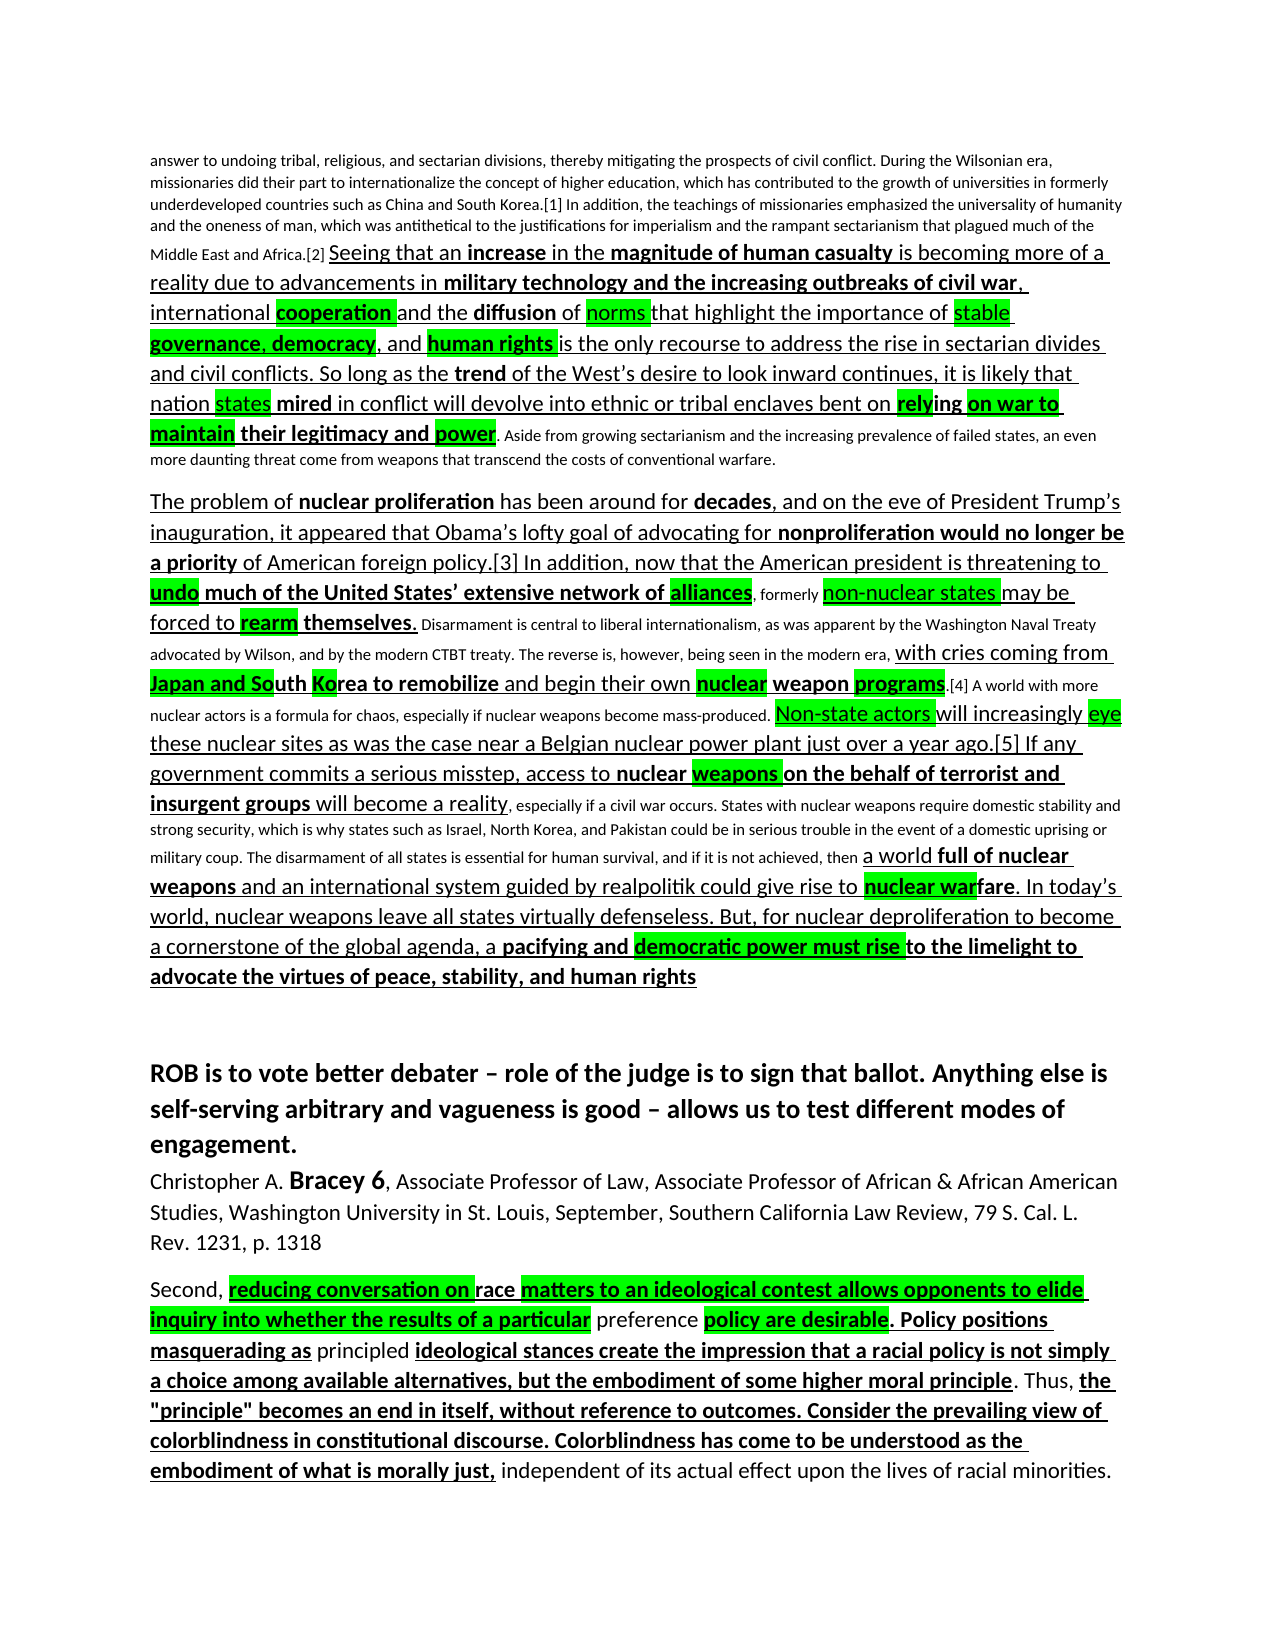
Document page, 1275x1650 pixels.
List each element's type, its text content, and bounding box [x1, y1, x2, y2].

text Christopher A. Bracey 6, Associate Professor of Law, Associate Professor of African & African American Studies, Washington University in St. Louis, September, Southern California Law Review, 79 S. Cal. L. Rev. 1231, p. 1318 [150, 1163, 1125, 1257]
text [150, 150, 1125, 469]
text The problem of nuclear proliferation has been around for decades, and on the eve of President Trump’s inauguration, it appeared that Obama’s lofty goal of advocating for nonproliferation would no longer be a priority of American foreign policy.[3] In addition, now that the American president is threatening to undo much of the United States’ extensive network of alliances, formerly non-nuclear states may be forced to rearm themselves. Disarmament is central to liberal internationalism, as was apparent by the Washington Naval Treaty advocated by Wilson, and by the modern CTBT treaty. The reverse is, however, being seen in the modern era, with cries coming from Japan and South Korea to remobilize and begin their own nuclear weapon programs.[4] A world with more nuclear actors is a formula for chaos, especially if nuclear weapons become mass-produced. Non-state actors will increasingly eye these nuclear sites as was the case near a Belgian nuclear power plant just over a year ago.[5] If any government commits a serious misstep, access to nuclear weapons on the behalf of terrorist and insurgent groups will become a reality, especially if a civil war occurs. States with nuclear weapons require domestic stability and strong security, which is why states such as Israel, North Korea, and Pakistan could be in serious trouble in the event of a domestic uprising or military coup. The disarmament of all states is essential for human survival, and if it is not achieved, then a world full of nuclear weapons and an international system guided by realpolitik could give rise to nuclear warfare. In today’s world, nuclear weapons leave all states virtually defenseless. But, for nuclear deproliferation to become a cornerstone of the global agenda, a pacifying and democratic power must rise to the limelight to advocate the virtues of peace, stability, and human rights [150, 543, 1125, 991]
subtitle ROB is to vote better debater – role of the judge is to sign that ballot. Anything else is self-serving arbitrary and vagueness is good – allows us to test different modes of engagement. [150, 1056, 1125, 1161]
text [150, 1275, 1125, 1485]
